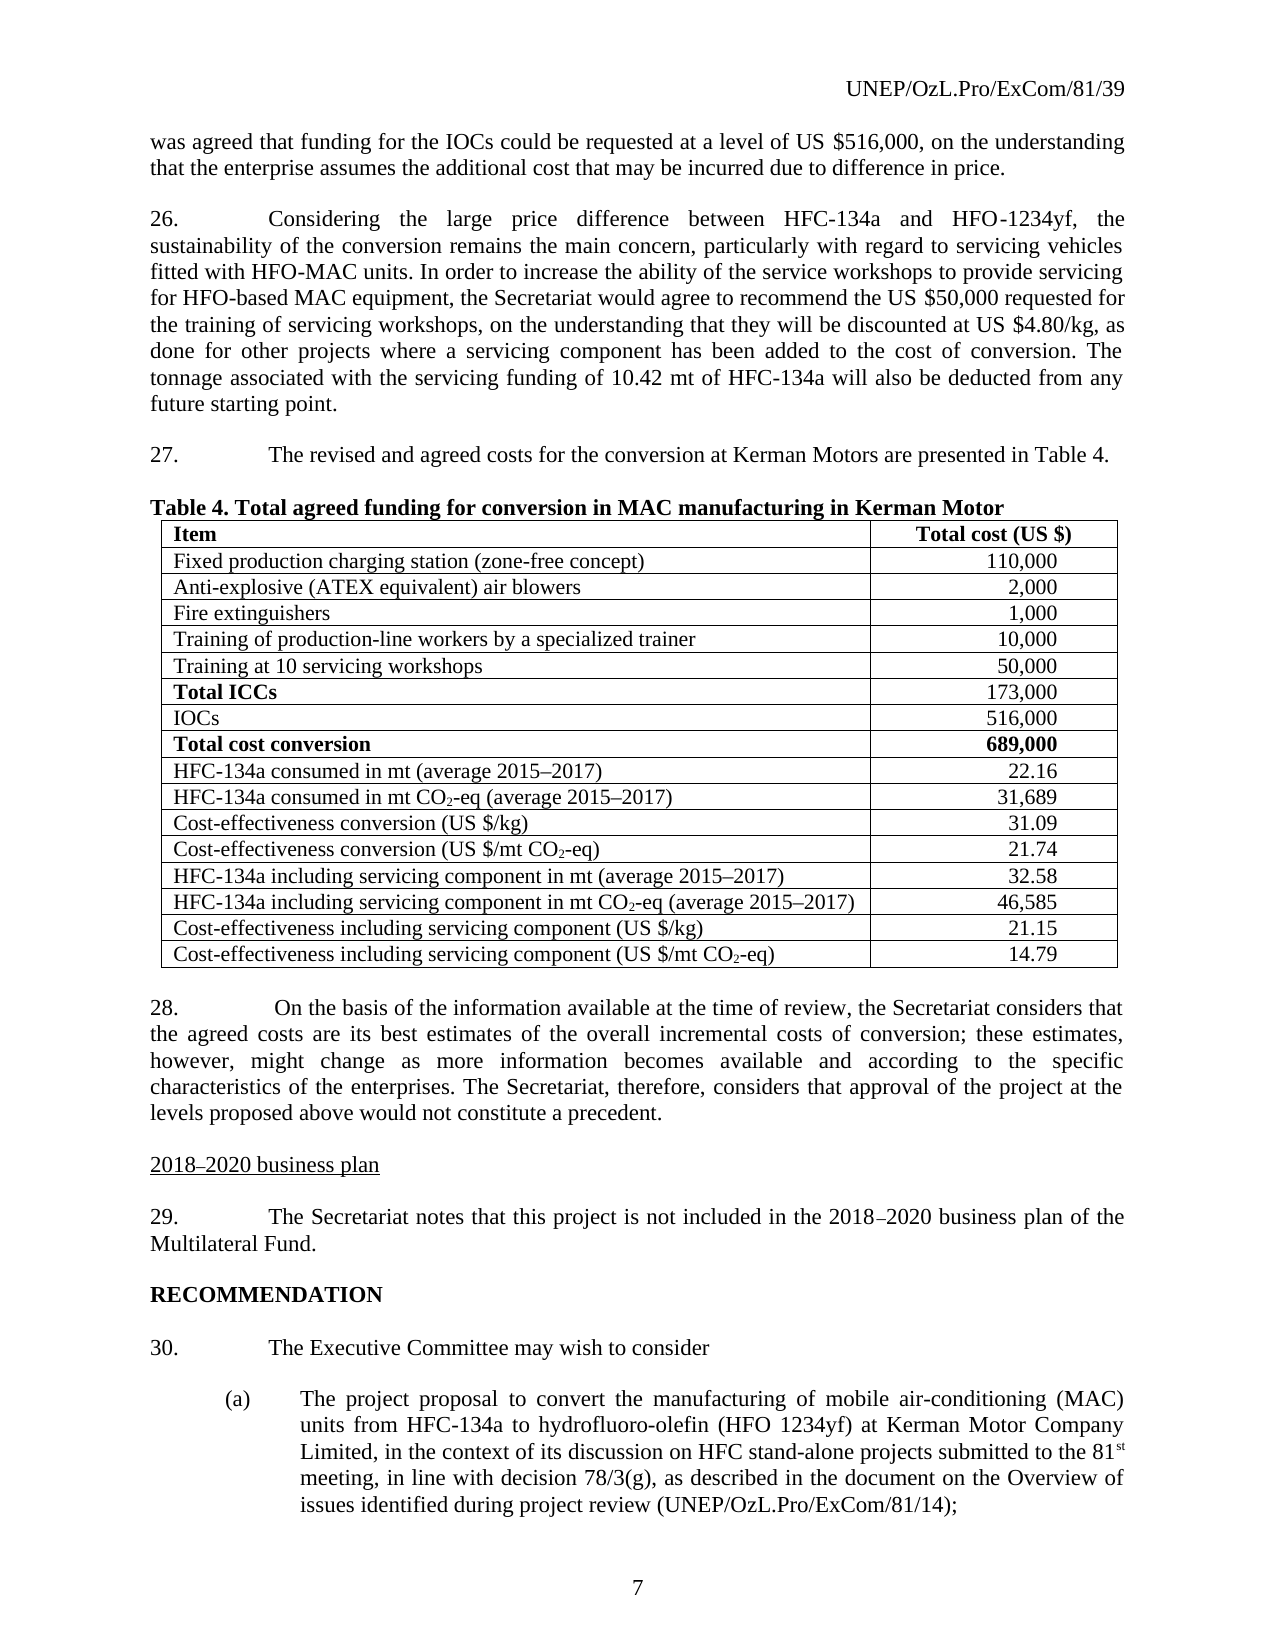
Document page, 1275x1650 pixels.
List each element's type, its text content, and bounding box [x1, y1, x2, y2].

table_cell Cost-effectiveness conversion (US $/mt CO2-eq) [162, 836, 870, 862]
table_cell Total ICCs [162, 679, 870, 704]
table_cell 50,000 [871, 653, 1117, 678]
table_cell 31,689 [871, 784, 1117, 809]
table_cell Total cost conversion [162, 731, 870, 757]
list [150, 128, 1125, 180]
list The project proposal to convert the manufacturing of mobile air-conditioning (MAC) units from HFC-134a to hydrofluoro-olefin (HFO 1234yf) at Kerman Motor Company Limited, in the context of its discussion on HFC stand-alone projects submitted to the 81st meeting, in line with decision 78/3(g), as described in the document on the Overview of issues identified during project review (UNEP/OzL.Pro/ExCom/81/14); [225, 1385, 1125, 1517]
table_cell Anti-explosive (ATEX equivalent) air blowers [162, 574, 870, 599]
text Table 4. Total agreed funding for conversion in MAC manufacturing in Kerman Motor [150, 494, 1125, 520]
table_cell 22.16 [871, 758, 1117, 783]
table_cell Cost-effectiveness conversion (US $/kg) [162, 810, 870, 835]
table_cell 110,000 [871, 548, 1117, 573]
table_cell 689,000 [871, 731, 1117, 757]
table_cell Cost-effectiveness including servicing component (US $/mt CO2-eq) [162, 941, 870, 967]
table_cell 21.74 [871, 836, 1117, 862]
table_cell HFC-134a including servicing component in mt CO2-eq (average 2015–2017) [162, 889, 870, 914]
table_cell Fire extinguishers [162, 600, 870, 625]
table_cell 14.79 [871, 941, 1117, 967]
table_cell 1,000 [871, 600, 1117, 625]
table_cell HFC-134a consumed in mt CO2-eq (average 2015–2017) [162, 784, 870, 809]
table_cell 31.09 [871, 810, 1117, 835]
table_header Item [162, 521, 870, 547]
table_cell Cost-effectiveness including servicing component (US $/kg) [162, 915, 870, 940]
table_cell 173,000 [871, 679, 1117, 704]
table_cell 10,000 [871, 626, 1117, 652]
table_header Total cost (US $) [871, 521, 1117, 547]
table_cell HFC-134a including servicing component in mt (average 2015–2017) [162, 863, 870, 888]
text 2018–2020 business plan [150, 1151, 1125, 1177]
text RECOMMENDATION [150, 1281, 1125, 1307]
table_cell 46,585 [871, 889, 1117, 914]
table_cell 32.58 [871, 863, 1117, 888]
table_cell HFC-134a consumed in mt (average 2015–2017) [162, 758, 870, 783]
table_cell Training at 10 servicing workshops [162, 653, 870, 678]
list The Secretariat notes that this project is not included in the 2018–2020 business plan of the Multilateral Fund. [150, 1203, 1125, 1256]
list The revised and agreed costs for the conversion at Kerman Motors are presented in Table 4. [150, 441, 1125, 468]
table_cell IOCs [162, 705, 870, 730]
list Considering the large price difference between HFC-134a and HFO-1234yf, the sustainability of the conversion remains the main concern, particularly with regard to servicing vehicles fitted with HFO-MAC units. In order to increase the ability of the service workshops to provide servicing for HFO-based MAC equipment, the Secretariat would agree to recommend the US $50,000 requested for the training of servicing workshops, on the understanding that they will be discounted at US $4.80/kg, as done for other projects where a servicing component has been added to the cost of conversion. The tonnage associated with the servicing funding of 10.42 mt of HFC-134a will also be deducted from any future starting point. [150, 205, 1125, 416]
list On the basis of the information available at the time of review, the Secretariat considers that the agreed costs are its best estimates of the overall incremental costs of conversion; these estimates, however, might change as more information becomes available and according to the specific characteristics of the enterprises. The Secretariat, therefore, considers that approval of the project at the levels proposed above would not constitute a precedent. [150, 994, 1125, 1126]
list The Executive Committee may wish to consider [150, 1334, 1125, 1360]
table_cell Fixed production charging station (zone-free concept) [162, 548, 870, 573]
table_cell Training of production-line workers by a specialized trainer [162, 626, 870, 652]
table_cell 516,000 [871, 705, 1117, 730]
table_cell 21.15 [871, 915, 1117, 940]
table_cell 2,000 [871, 574, 1117, 599]
